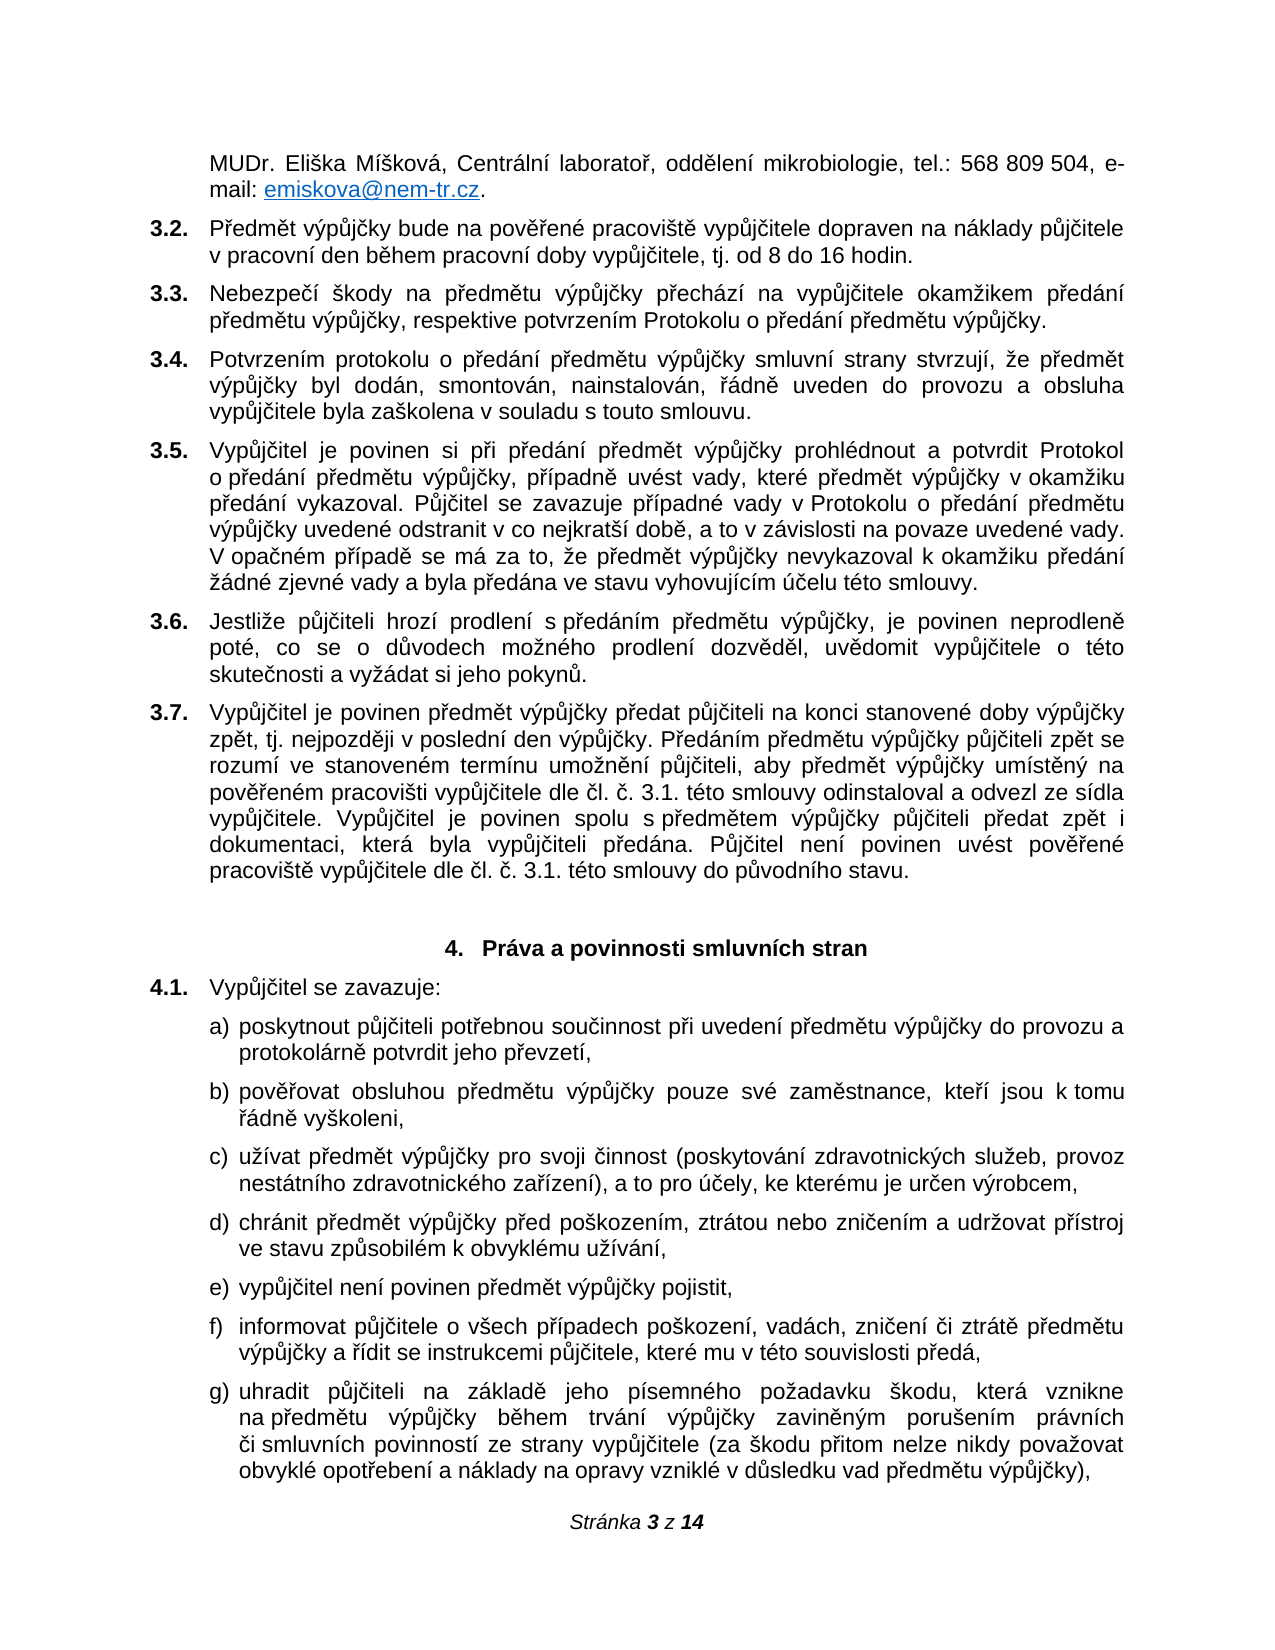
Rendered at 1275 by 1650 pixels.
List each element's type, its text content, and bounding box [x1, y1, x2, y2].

list vypůjčitel není povinen předmět výpůjčky pojistit, [209, 1274, 1125, 1300]
list poskytnout půjčiteli potřebnou součinnost při uvedení předmětu výpůjčky do provozu a protokolárně potvrdit jeho převzetí, [209, 1013, 1125, 1066]
list informovat půjčitele o všech případech poškození, vadách, zničení či ztrátě předmětu výpůjčky a řídit se instrukcemi půjčitele, které mu v této souvislosti předá, [209, 1313, 1125, 1365]
list užívat předmět výpůjčky pro svoji činnost (poskytování zdravotnických služeb, provoz nestátního zdravotnického zařízení), a to pro účely, ke kterému je určen výrobcem, [209, 1143, 1125, 1196]
list Vypůjčitel je povinen si při předání předmět výpůjčky prohlédnout a potvrdit Protokol o předání předmětu výpůjčky, případně uvést vady, které předmět výpůjčky v okamžiku předání vykazoval. Půjčitel se zavazuje případné vady v Protokolu o předání předmětu výpůjčky uvedené odstranit v co nejkratší době, a to v závislosti na povaze uvedené vady. V opačném případě se má za to, že předmět výpůjčky nevykazoval k okamžiku předání žádné zjevné vady a byla předána ve stavu vyhovujícím účelu této smlouvy. [150, 437, 1125, 595]
list pověřovat obsluhou předmětu výpůjčky pouze své zaměstnance, kteří jsou k tomu řádně vyškoleni, [209, 1078, 1125, 1131]
list chránit předmět výpůjčky před poškozením, ztrátou nebo zničením a udržovat přístroj ve stavu způsobilém k obvyklému užívání, [209, 1208, 1125, 1261]
list uhradit půjčiteli na základě jeho písemného požadavku škodu, která vznikne na předmětu výpůjčky během trvání výpůjčky zaviněným porušením právních či smluvních povinností ze strany vypůjčitele (za škodu přitom nelze nikdy považovat obvyklé opotřebení a náklady na opravy vzniklé v důsledku vad předmětu výpůjčky), [209, 1378, 1124, 1483]
list Předmět výpůjčky bude na pověřené pracoviště vypůjčitele dopraven na náklady půjčitele v pracovní den během pracovní doby vypůjčitele, tj. od 8 do 16 hodin. [150, 215, 1125, 268]
list Jestliže půjčiteli hrozí prodlení s předáním předmětu výpůjčky, je povinen neprodleně poté, co se o důvodech možného prodlení dozvěděl, uvědomit vypůjčitele o této skutečnosti a vyžádat si jeho pokynů. [150, 608, 1125, 687]
list Vypůjčitel je povinen předmět výpůjčky předat půjčiteli na konci stanovené doby výpůjčky zpět, tj. nejpozději v poslední den výpůjčky. Předáním předmětu výpůjčky půjčiteli zpět se rozumí ve stanoveném termínu umožnění půjčiteli, aby předmět výpůjčky umístěný na pověřeném pracovišti vypůjčitele dle čl. č. 3.1. této smlouvy odinstaloval a odvezl ze sídla vypůjčitele. Vypůjčitel je povinen spolu s předmětem výpůjčky půjčiteli předat zpět i dokumentaci, která byla vypůjčiteli předána. Půjčitel není povinen uvést pověřené pracoviště vypůjčitele dle čl. č. 3.1. této smlouvy do původního stavu. [150, 699, 1125, 884]
text MUDr. Eliška Míšková, Centrální laboratoř, oddělení mikrobiologie, tel.: 568 809 504, e-mail: emiskova@nem-tr.cz. [209, 150, 1125, 203]
list Nebezpečí škody na předmětu výpůjčky přechází na vypůjčitele okamžikem předání předmětu výpůjčky, respektive potvrzením Protokolu o předání předmětu výpůjčky. [150, 280, 1125, 333]
list Vypůjčitel se zavazuje: [150, 974, 1125, 1000]
list Práva a povinnosti smluvních stran [187, 935, 1125, 962]
list Potvrzením protokolu o předání předmětu výpůjčky smluvní strany stvrzují, že předmět výpůjčky byl dodán, smontován, nainstalován, řádně uveden do provozu a obsluha vypůjčitele byla zaškolena v souladu s touto smlouvu. [150, 346, 1125, 425]
